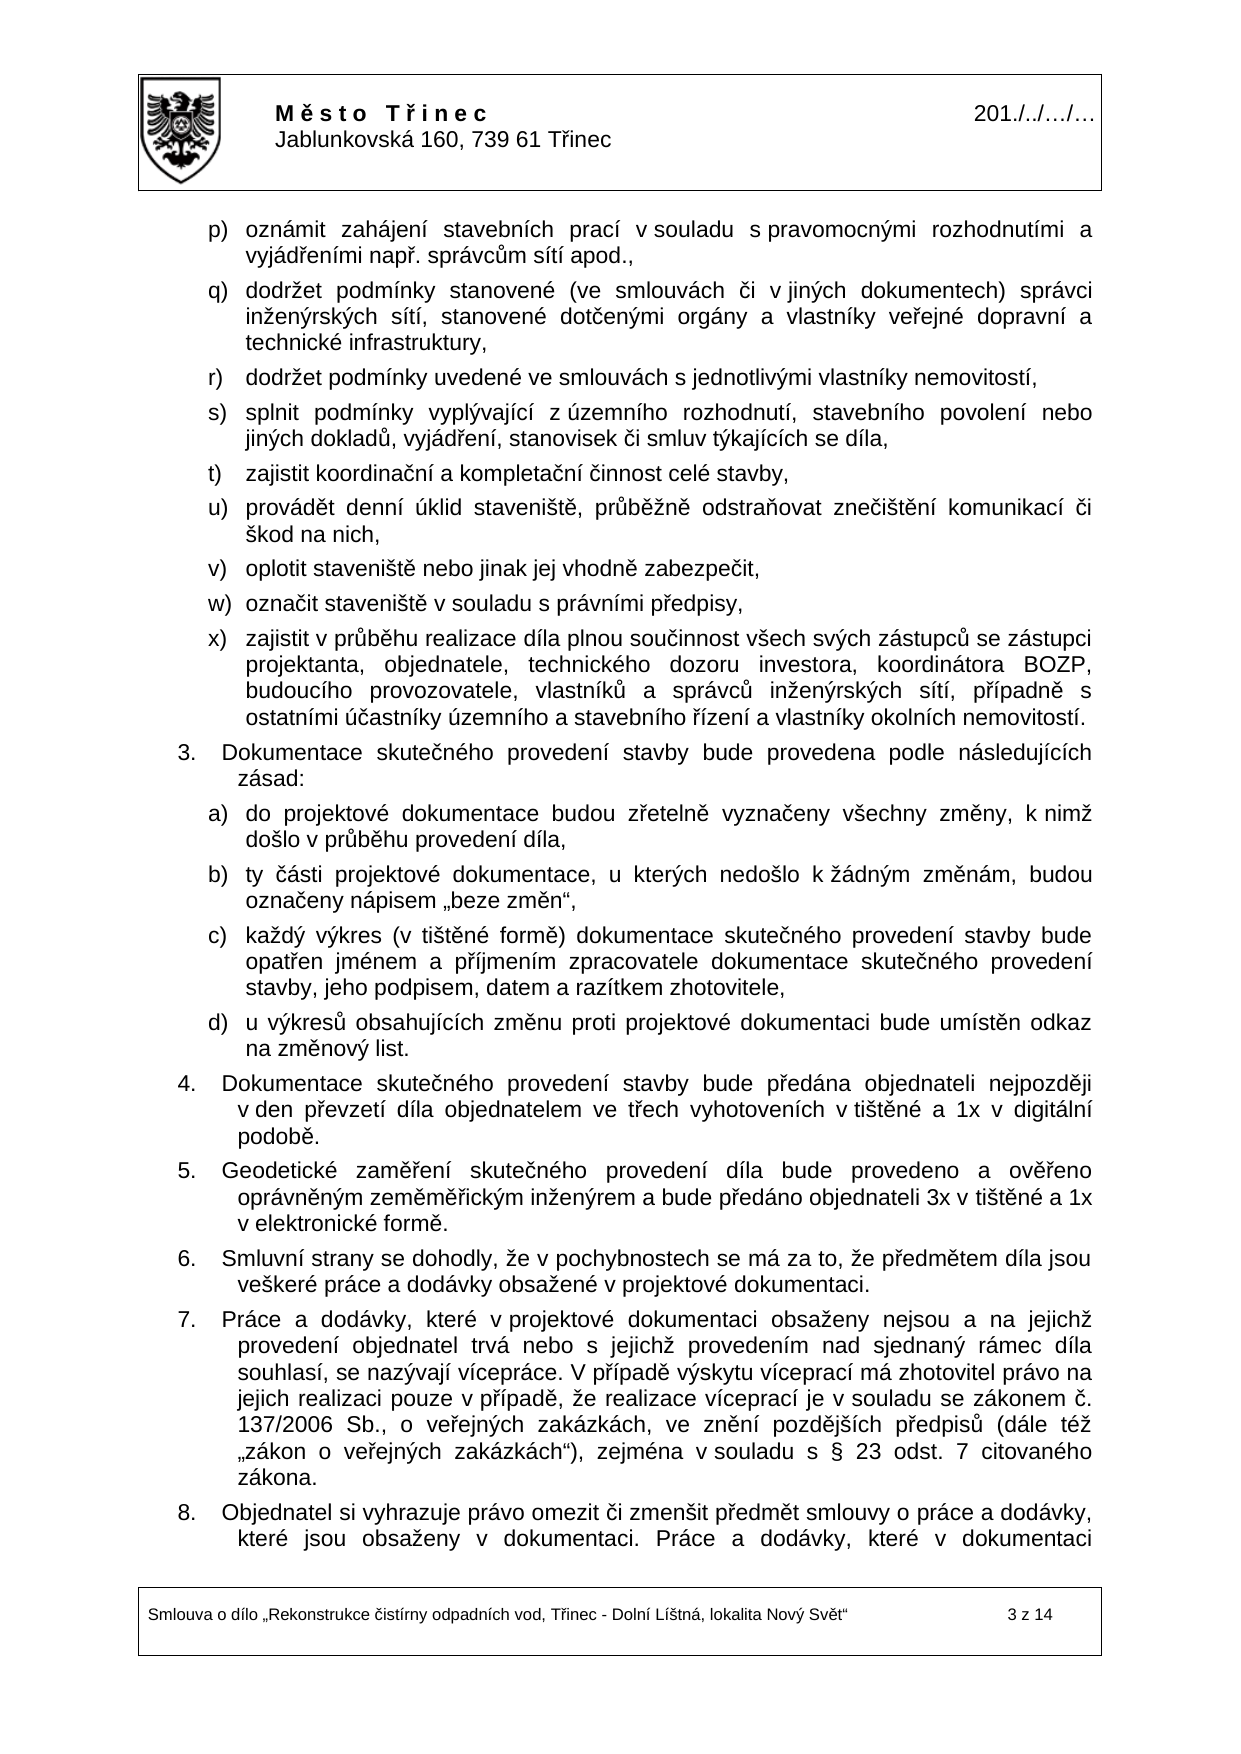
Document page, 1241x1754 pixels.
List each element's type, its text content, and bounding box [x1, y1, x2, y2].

list každý výkres (v tištěné formě) dokumentace skutečného provedení stavby bude opatřen jménem a příjmením zpracovatele dokumentace skutečného provedení stavby, jeho podpisem, datem a razítkem zhotovitele, [208, 922, 1093, 1001]
list zajistit koordinační a kompletační činnost celé stavby, [208, 460, 1093, 486]
subtitle 3. Dokumentace skutečného provedení stavby bude provedena podle následujících zásad: [177, 738, 1093, 791]
list u výkresů obsahujících změnu proti projektové dokumentaci bude umístěn odkaz na změnový list. [208, 1009, 1093, 1062]
list ty části projektové dokumentace, u kterých nedošlo k žádným změnám, budou označeny nápisem „beze změn“, [208, 861, 1093, 913]
subtitle 5. Geodetické zaměření skutečného provedení díla bude provedeno a ověřeno oprávněným zeměměřickým inženýrem a bude předáno objednateli 3x v tištěné a 1x v elektronické formě. [177, 1157, 1093, 1237]
list splnit podmínky vyplývající z územního rozhodnutí, stavebního povolení nebo jiných dokladů, vyjádření, stanovisek či smluv týkajících se díla, [208, 399, 1093, 451]
list dodržet podmínky uvedené ve smlouvách s jednotlivými vlastníky nemovitostí, [208, 364, 1093, 390]
subtitle 6. Smluvní strany se dohodly, že v pochybnostech se má za to, že předmětem díla jsou veškeré práce a dodávky obsažené v projektové dokumentaci. [177, 1245, 1093, 1298]
list provádět denní úklid staveniště, průběžně odstraňovat znečištění komunikací či škod na nich, [208, 494, 1093, 547]
subtitle 4. Dokumentace skutečného provedení stavby bude předána objednateli nejpozději v den převzetí díla objednatelem ve třech vyhotoveních v tištěné a 1x v digitální podobě. [177, 1070, 1093, 1149]
list dodržet podmínky stanovené (ve smlouvách či v jiných dokumentech) správci inženýrských sítí, stanovené dotčenými orgány a vlastníky veřejné dopravní a technické infrastruktury, [208, 277, 1093, 356]
list označit staveniště v souladu s právními předpisy, [208, 590, 1093, 616]
list oznámit zahájení stavebních prací v souladu s pravomocnými rozhodnutími a vyjádřeními např. správcům sítí apod., [208, 216, 1093, 268]
subtitle 7. Práce a dodávky, které v projektové dokumentaci obsaženy nejsou a na jejichž provedení objednatel trvá nebo s jejichž provedením nad sjednaný rámec díla souhlasí, se nazývají vícepráce. V případě výskytu víceprací má zhotovitel právo na jejich realizaci pouze v případě, že realizace víceprací je v souladu se zákonem č. 137/2006 Sb., o veřejných zakázkách, ve znění pozdějších předpisů (dále též „zákon o veřejných zakázkách“), zejména v souladu s § 23 odst. 7 citovaného zákona. [177, 1306, 1093, 1490]
subtitle zajistit v průběhu realizace díla plnou součinnost všech svých zástupců se zástupci projektanta, objednatele, technického dozoru investora, koordinátora BOZP, budoucího provozovatele, vlastníků a správců inženýrských sítí, případně s ostatními účastníky územního a stavebního řízení a vlastníky okolních nemovitostí. [208, 625, 1093, 730]
list do projektové dokumentace budou zřetelně vyznačeny všechny změny, k nimž došlo v průběhu provedení díla, [208, 799, 1093, 852]
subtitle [177, 1499, 1093, 1551]
list oplotit staveniště nebo jinak jej vhodně zabezpečit, [208, 555, 1093, 582]
